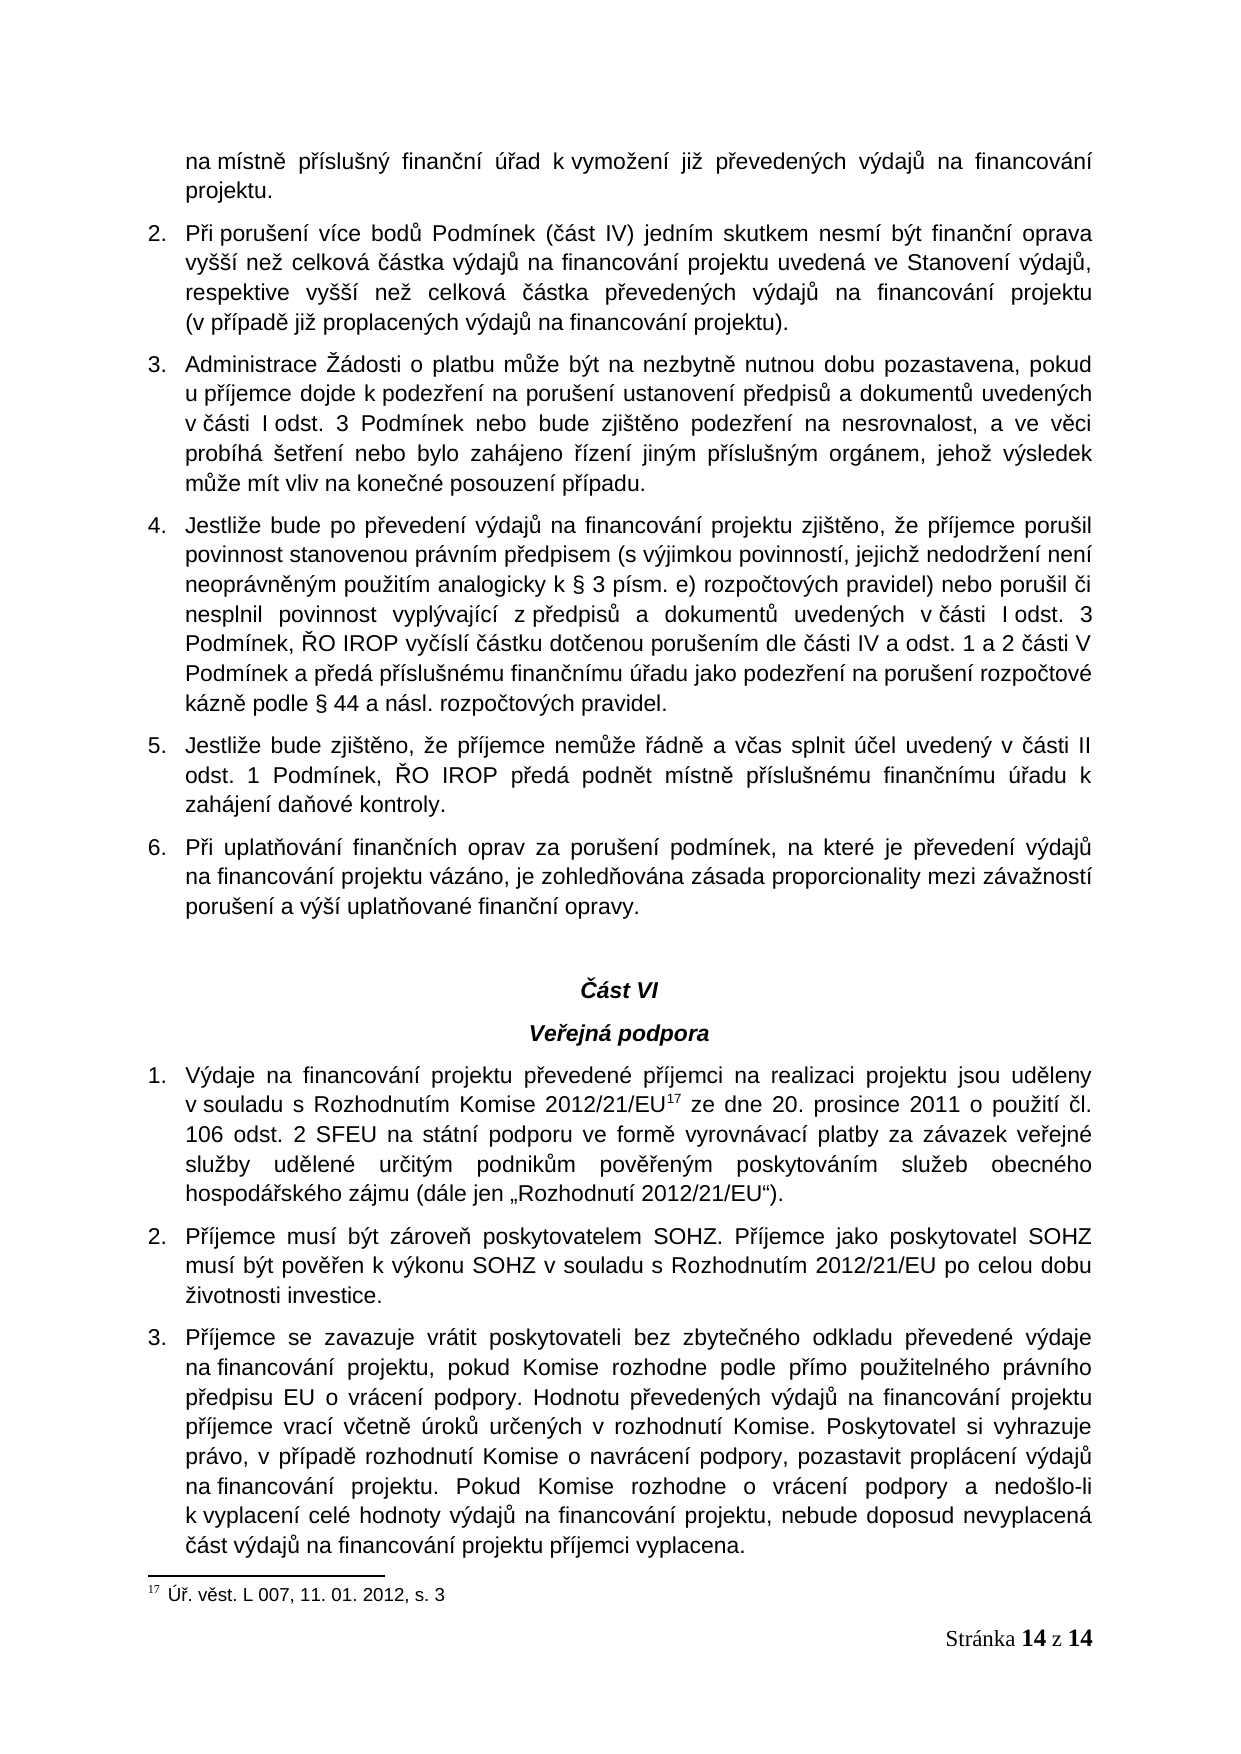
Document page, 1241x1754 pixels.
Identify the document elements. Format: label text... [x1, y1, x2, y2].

text Veřejná podpora [148, 1019, 1093, 1046]
list Administrace Žádosti o platbu může být na nezbytně nutnou dobu pozastavena, pokud u příjemce dojde k podezření na porušení ustanovení předpisů a dokumentů uvedených v části I odst. 3 Podmínek nebo bude zjištěno podezření na nesrovnalost, a ve věci probíhá šetření nebo bylo zahájeno řízení jiným příslušným orgánem, jehož výsledek může mít vliv na konečné posouzení případu. [148, 351, 1093, 496]
list Při porušení více bodů Podmínek (část IV) jedním skutkem nesmí být finanční oprava vyšší než celková částka výdajů na financování projektu uvedená ve Stanovení výdajů, respektive vyšší než celková částka převedených výdajů na financování projektu (v případě již proplacených výdajů na financování projektu). [148, 219, 1093, 335]
list Jestliže bude po převedení výdajů na financování projektu zjištěno, že příjemce porušil povinnost stanovenou právním předpisem (s výjimkou povinností, jejichž nedodržení není neoprávněným použitím analogicky k § 3 písm. e) rozpočtových pravidel) nebo porušil či nesplnil povinnost vyplývající z předpisů a dokumentů uvedených v části I odst. 3 Podmínek, ŘO IROP vyčíslí částku dotčenou porušením dle části IV a odst. 1 a 2 části V Podmínek a předá příslušnému finančnímu úřadu jako podezření na porušení rozpočtové kázně podle § 44 a násl. rozpočtových pravidel. [148, 512, 1093, 716]
text Část VI [148, 977, 1093, 1004]
list Výdaje na financování projektu převedené příjemci na realizaci projektu jsou uděleny v souladu s Rozhodnutím Komise 2012/21/EU ze dne 20. prosince 2011 o použití čl. 106 odst. 2 SFEU na státní podporu ve formě vyrovnávací platby za závazek veřejné služby udělené určitým podnikům pověřeným poskytováním služeb obecného hospodářského zájmu (dále jen „Rozhodnutí 2012/21/EU“). [148, 1062, 1093, 1207]
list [148, 148, 1093, 204]
list Příjemce musí být zároveň poskytovatelem SOHZ. Příjemce jako poskytovatel SOHZ musí být pověřen k výkonu SOHZ v souladu s Rozhodnutím 2012/21/EU po celou dobu životnosti investice. [148, 1223, 1093, 1308]
list Při uplatňování finančních oprav za porušení podmínek, na které je převedení výdajů na financování projektu vázáno, je zohledňována zásada proporcionality mezi závažností porušení a výší uplatňované finanční opravy. [148, 833, 1093, 919]
list Příjemce se zavazuje vrátit poskytovateli bez zbytečného odkladu převedené výdaje na financování projektu, pokud Komise rozhodne podle přímo použitelného právního předpisu EU o vrácení podpory. Hodnotu převedených výdajů na financování projektu příjemce vrací včetně úroků určených v rozhodnutí Komise. Poskytovatel si vyhrazuje právo, v případě rozhodnutí Komise o navrácení podpory, pozastavit proplácení výdajů na financování projektu. Pokud Komise rozhodne o vrácení podpory a nedošlo-li k vyplacení celé hodnoty výdajů na financování projektu, nebude doposud nevyplacená část výdajů na financování projektu příjemci vyplacena. [148, 1324, 1093, 1558]
list Jestliže bude zjištěno, že příjemce nemůže řádně a včas splnit účel uvedený v části II odst. 1 Podmínek, ŘO IROP předá podnět místně příslušnému finančnímu úřadu k zahájení daňové kontroly. [148, 732, 1093, 818]
